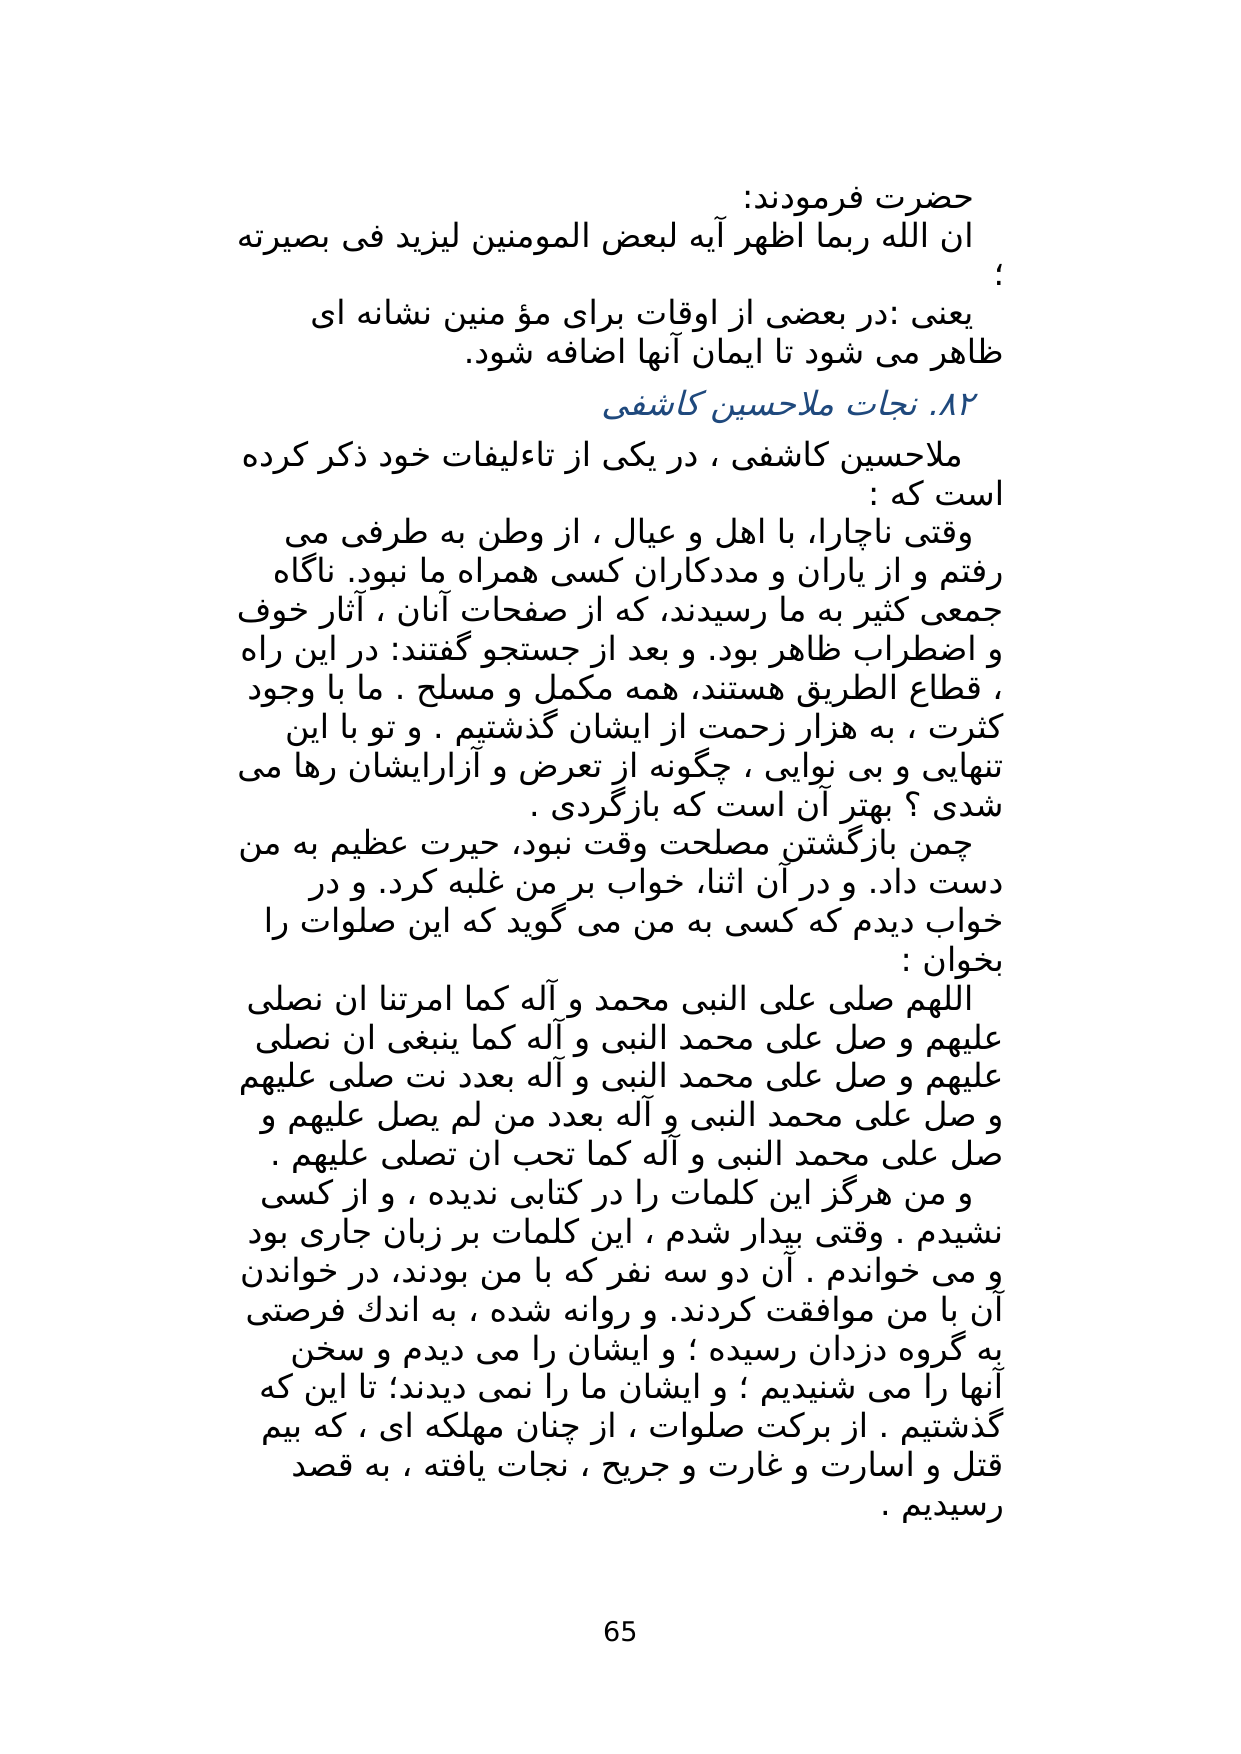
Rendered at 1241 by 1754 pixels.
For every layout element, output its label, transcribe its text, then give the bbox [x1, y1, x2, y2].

text ملاحسين كاشفى ، در يكى از تاءليفات خود ذكر كرده است كه : [236, 435, 1004, 513]
text و من هرگز اين كلمات را در كتابى نديده ، و از كسى نشيدم . وقتى بيدار شدم ، اين كلمات بر زبان جارى بود و مى خواندم . آن دو سه نفر كه با من بودند، در خواندن آن با من موافقت كردند. و روانه شده ، به اندك فرصتى به گروه دزدان رسيده ؛ و ايشان را مى ديدم و سخن آنها را مى شنيديم ؛ و ايشان ما را نمى ديدند؛ تا اين كه گذشتيم . از بركت صلوات ، از چنان مهلكه اى ، كه بيم قتل و اسارت و غارت و جريح ، نجات يافته ، به قصد رسيديم . [236, 1173, 1004, 1523]
text يعنى :در بعضى از اوقات براى مؤ منين نشانه اى ظاهر مى شود تا ايمان آنها اضافه شود. [236, 294, 1004, 371]
subtitle ٨٢. نجات ملاحسين كاشفى [236, 384, 1004, 423]
text چمن بازگشتن مصلحت وقت نبود، حيرت عظيم به من دست داد. و در آن اثنا، خواب بر من غلبه كرد. و در خواب ديدم كه كسى به من مى گويد كه اين صلوات را بخوان : [236, 824, 1004, 979]
text اللهم صلى على النبى محمد و آله كما امرتنا ان نصلى عليهم و صل على محمد النبى و آله كما ينبغى ان نصلى عليهم و صل على محمد النبى و آله بعدد نت صلى عليهم و صل على محمد النبى و آله بعدد من لم يصل عليهم و صل على محمد النبى و آله كما تحب ان تصلى عليهم . [236, 979, 1004, 1173]
text حضرت فرمودند: [236, 177, 1004, 216]
text وقتى ناچارا، با اهل و عيال ، از وطن به طرفى مى رفتم و از ياران و مددكاران كسى همراه ما نبود. ناگاه جمعى كثير به ما رسيدند، كه از صفحات آنان ، آثار خوف و اضطراب ظاهر بود. و بعد از جستجو گفتند: در اين راه ، قطاع الطريق هستند، همه مكمل و مسلح . ما با وجود كثرت ، به هزار زحمت از ايشان گذشتيم . و تو با اين تنهايى و بى نوايى ، چگونه از تعرض و آزارايشان رها مى شدى ؟ بهتر آن است كه بازگردى . [236, 513, 1004, 824]
text ان الله ربما اظهر آيه لبعض المومنين ليزيد فى بصيرته ؛ [236, 216, 1004, 294]
